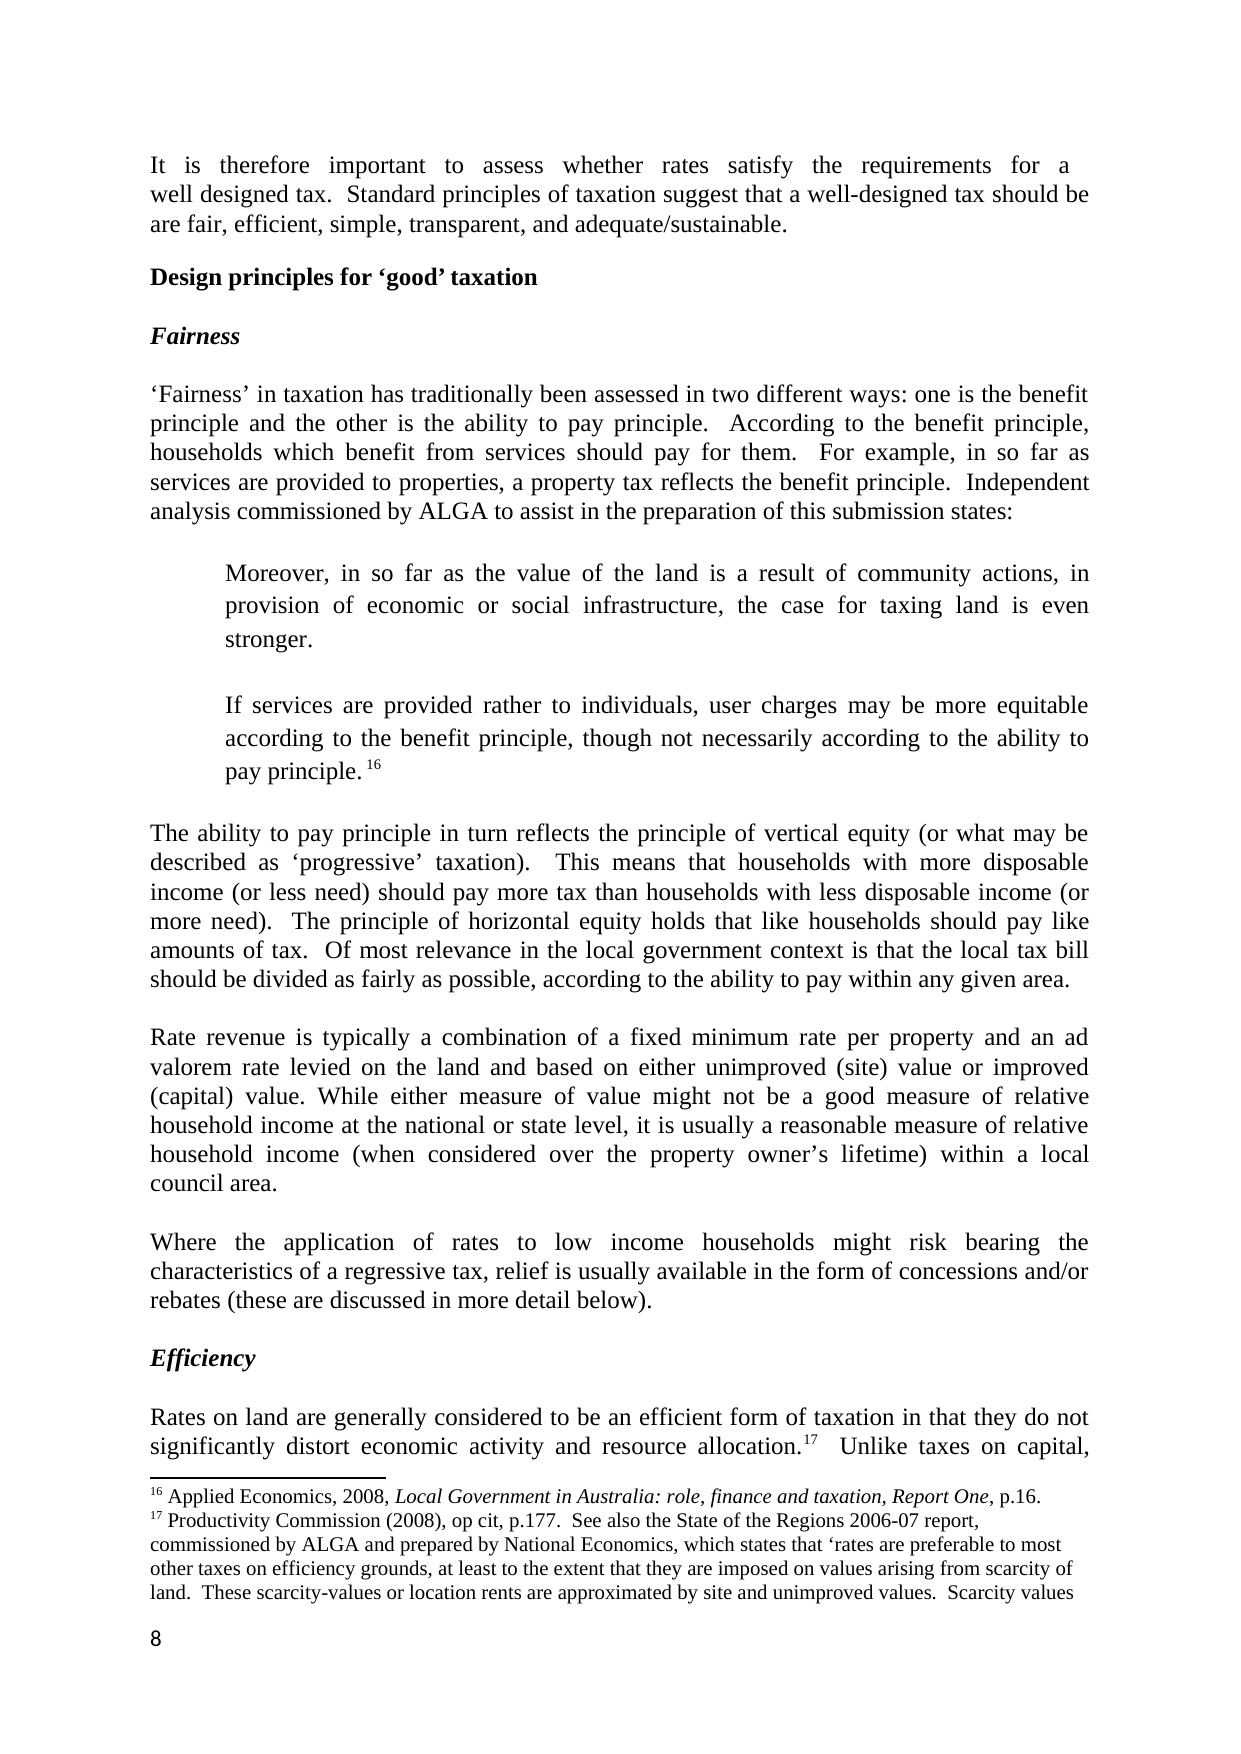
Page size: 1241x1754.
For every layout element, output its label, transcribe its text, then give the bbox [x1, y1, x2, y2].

text The ability to pay principle in turn reflects the principle of vertical equity (or what may be described as ‘progressive’ taxation). This means that households with more disposable income (or less need) should pay more tax than households with less disposable income (or more need). The principle of horizontal equity holds that like households should pay like amounts of tax. Of most relevance in the local government context is that the local tax bill should be divided as fairly as possible, according to the ability to pay within any given area. [150, 818, 1090, 993]
text Where the application of rates to low income households might risk bearing the characteristics of a regressive tax, relief is usually available in the form of concessions and/or rebates (these are discussed in more detail below). [150, 1226, 1090, 1314]
subtitle Fairness [150, 291, 1090, 349]
text If services are provided rather to individuals, user charges may be more equitable according to the benefit principle, though not necessarily according to the ability to pay principle. [225, 690, 1090, 784]
text Moreover, in so far as the value of the land is a result of community actions, in provision of economic or social infrastructure, the case for taxing land is even stronger. [225, 558, 1090, 652]
text ‘Fairness’ in taxation has traditionally been assessed in two different ways: one is the benefit principle and the other is the ability to pay principle. According to the benefit principle, households which benefit from services should pay for them. For example, in so far as services are provided to properties, a property tax reflects the benefit principle. Independent analysis commissioned by ALGA to assist in the preparation of this submission states: [150, 379, 1090, 524]
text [150, 1401, 1090, 1459]
text Efficiency [150, 1343, 1090, 1372]
subtitle Design principles for ‘good’ taxation [150, 262, 1090, 291]
text It is therefore important to assess whether rates satisfy the requirements for a well designed tax. Standard principles of taxation suggest that a well-designed tax should be are fair, efficient, simple, transparent, and adequate/sustainable. [150, 150, 1090, 237]
text Rate revenue is typically a combination of a fixed minimum rate per property and an ad valorem rate levied on the land and based on either unimproved (site) value or improved (capital) value. While either measure of value might not be a good measure of relative household income at the national or state level, it is usually a reasonable measure of relative household income (when considered over the property owner’s lifetime) within a local council area. [150, 1022, 1090, 1197]
